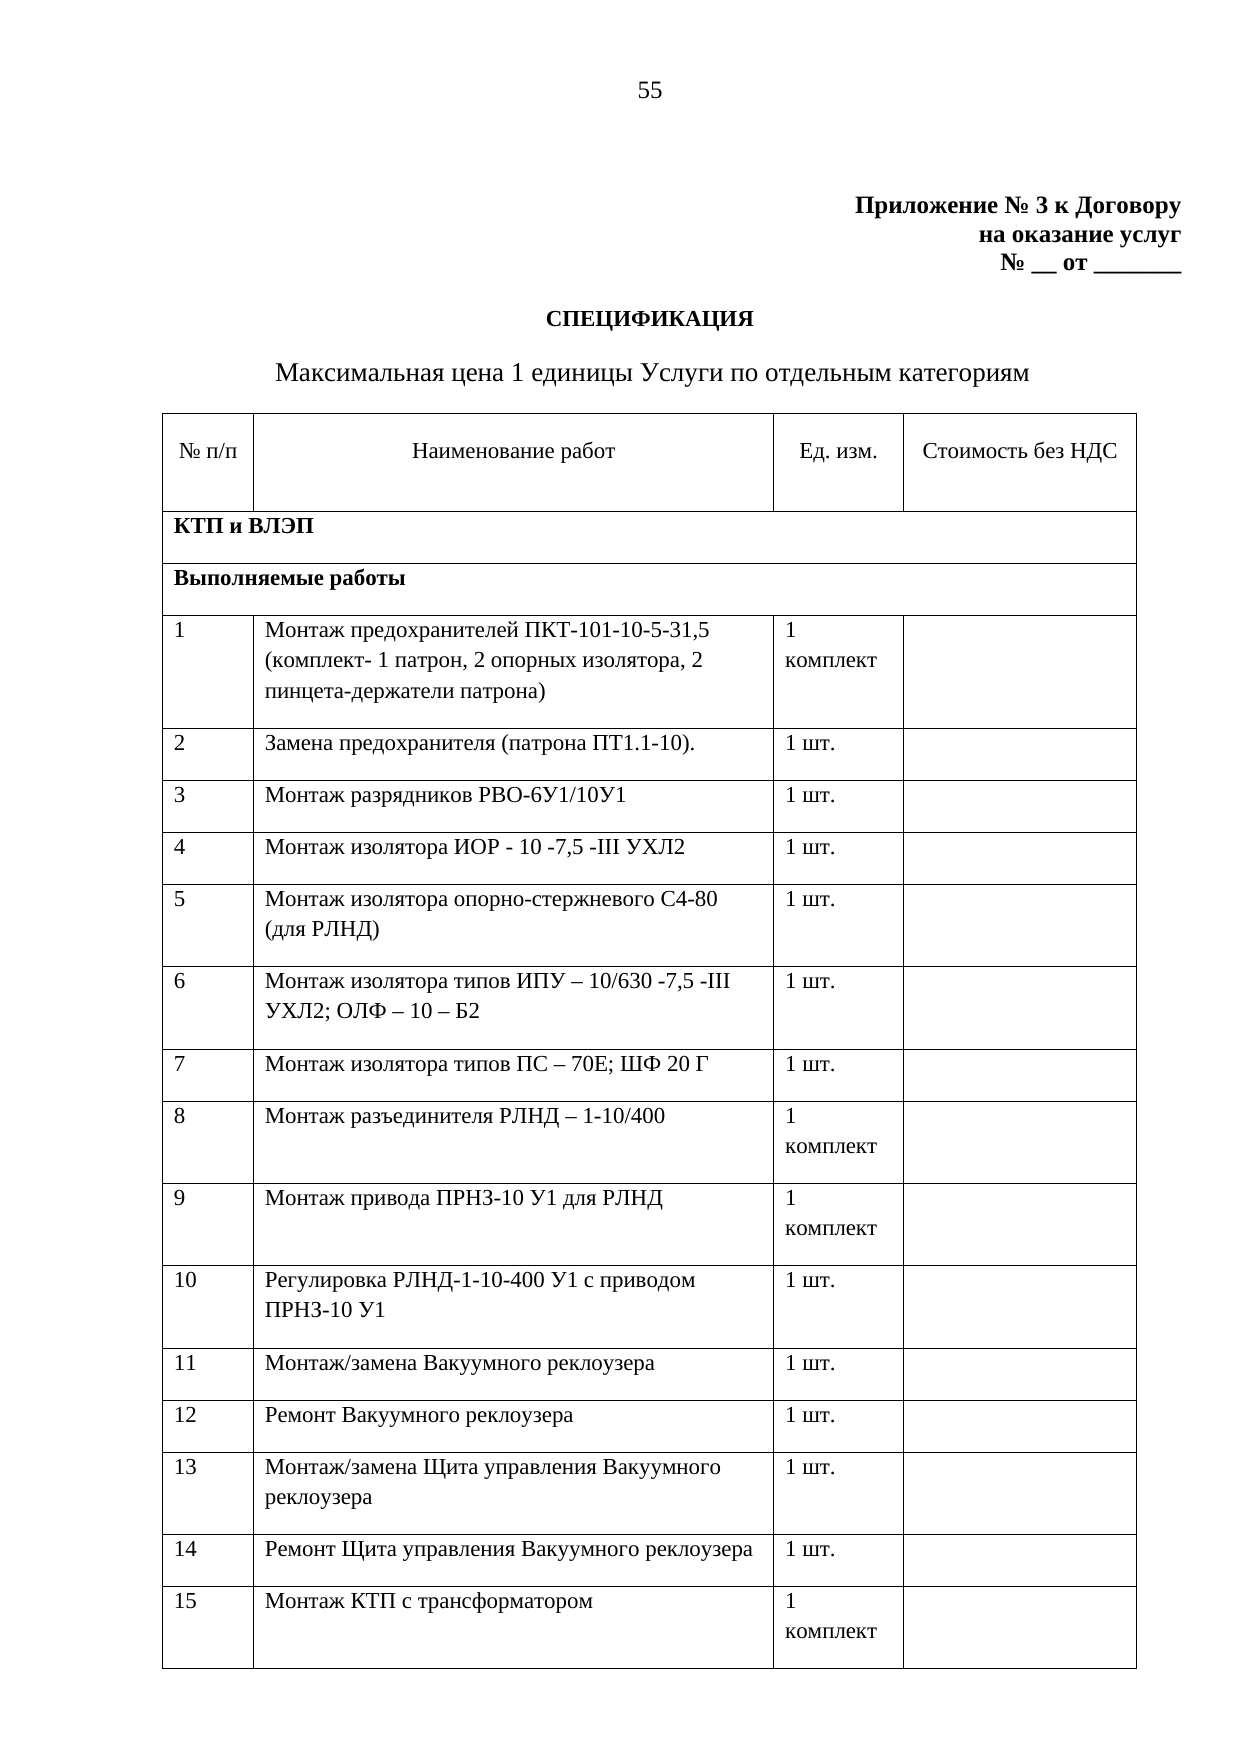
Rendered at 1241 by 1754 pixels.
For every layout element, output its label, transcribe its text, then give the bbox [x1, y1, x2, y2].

table_cell Монтаж разъединителя РЛНД – 1-10/400 [254, 1102, 773, 1183]
table_cell КТП и ВЛЭП [163, 512, 1136, 563]
table_cell [904, 967, 1136, 1048]
table_cell Монтаж привода ПРНЗ-10 У1 для РЛНД [254, 1184, 773, 1265]
table_header Ед. изм. [774, 414, 903, 511]
table_cell [904, 833, 1136, 884]
table_cell Ремонт Щита управления Вакуумного реклоузера [254, 1535, 773, 1586]
table_cell 1 шт. [774, 729, 903, 780]
table_cell 1 шт. [774, 1453, 903, 1534]
table_cell 1 комплект [774, 616, 903, 728]
table_cell [904, 885, 1136, 966]
table_cell [904, 781, 1136, 832]
table_cell [904, 1453, 1136, 1534]
table_cell 15 [163, 1587, 253, 1668]
table_cell 1 шт. [774, 833, 903, 884]
table_header Наименование работ [254, 414, 773, 511]
table_cell Монтаж изолятора ИОР - 10 -7,5 -III УХЛ2 [254, 833, 773, 884]
text на оказание услуг [118, 219, 1181, 247]
table_cell 8 [163, 1102, 253, 1183]
table_cell [904, 616, 1136, 728]
table_cell 1 шт. [774, 1535, 903, 1586]
table_cell 1 комплект [774, 1102, 903, 1183]
table_cell 1 комплект [774, 1184, 903, 1265]
table_cell 4 [163, 833, 253, 884]
table_cell 9 [163, 1184, 253, 1265]
table_cell 1 шт. [774, 1050, 903, 1101]
table_cell 13 [163, 1453, 253, 1534]
text Приложение № 3 к Договору [118, 190, 1181, 219]
table_cell 14 [163, 1535, 253, 1586]
table_cell Ремонт Вакуумного реклоузера [254, 1401, 773, 1452]
table_cell 2 [163, 729, 253, 780]
text № __ от _______ [118, 247, 1181, 276]
table_cell 12 [163, 1401, 253, 1452]
table_cell Монтаж предохранителей ПКТ-101-10-5-31,5 (комплект- 1 патрон, 2 опорных изолятора, 2 пинцета-держатели патрона) [254, 616, 773, 728]
table_cell Монтаж разрядников РВО-6У1/10У1 [254, 781, 773, 832]
table_cell Монтаж КТП с трансформатором [254, 1587, 773, 1668]
table_cell 1 шт. [774, 967, 903, 1048]
table_cell Монтаж/замена Щита управления Вакуумного реклоузера [254, 1453, 773, 1534]
table_cell Монтаж/замена Вакуумного реклоузера [254, 1349, 773, 1399]
table_cell 5 [163, 885, 253, 966]
table_cell 1 шт. [774, 885, 903, 966]
table_cell [904, 1349, 1136, 1399]
table_cell [904, 1587, 1136, 1668]
table_cell 10 [163, 1266, 253, 1347]
table_cell Монтаж изолятора типов ИПУ – 10/630 -7,5 -III УХЛ2; ОЛФ – 10 – Б2 [254, 967, 773, 1048]
table_header № п/п [163, 414, 253, 511]
table_cell 1 комплект [774, 1587, 903, 1668]
table_cell 1 шт. [774, 781, 903, 832]
table_cell [904, 1535, 1136, 1586]
table_cell [904, 729, 1136, 780]
table_cell 1 шт. [774, 1266, 903, 1347]
table_cell 3 [163, 781, 253, 832]
table_cell 6 [163, 967, 253, 1048]
table_cell 1 шт. [774, 1349, 903, 1399]
table_cell [904, 1401, 1136, 1452]
table_cell [904, 1266, 1136, 1347]
text СПЕЦИФИКАЦИЯ [118, 305, 1181, 331]
table_cell 1 шт. [774, 1401, 903, 1452]
text Максимальная цена 1 единицы Услуги по отдельным категориям [118, 356, 1181, 387]
table_cell Монтаж изолятора опорно-стержневого С4-80 (для РЛНД) [254, 885, 773, 966]
table_cell Выполняемые работы [163, 564, 1136, 615]
table_cell Регулировка РЛНД-1-10-400 У1 с приводом ПРНЗ-10 У1 [254, 1266, 773, 1347]
table_cell 11 [163, 1349, 253, 1399]
table_cell 7 [163, 1050, 253, 1101]
table_cell [904, 1184, 1136, 1265]
table_cell Замена предохранителя (патрона ПТ1.1-10). [254, 729, 773, 780]
table_cell [904, 1102, 1136, 1183]
table_cell Монтаж изолятора типов ПС – 70Е; ШФ 20 Г [254, 1050, 773, 1101]
table_cell 1 [163, 616, 253, 728]
table_header Стоимость без НДС [904, 414, 1136, 511]
table_cell [904, 1050, 1136, 1101]
